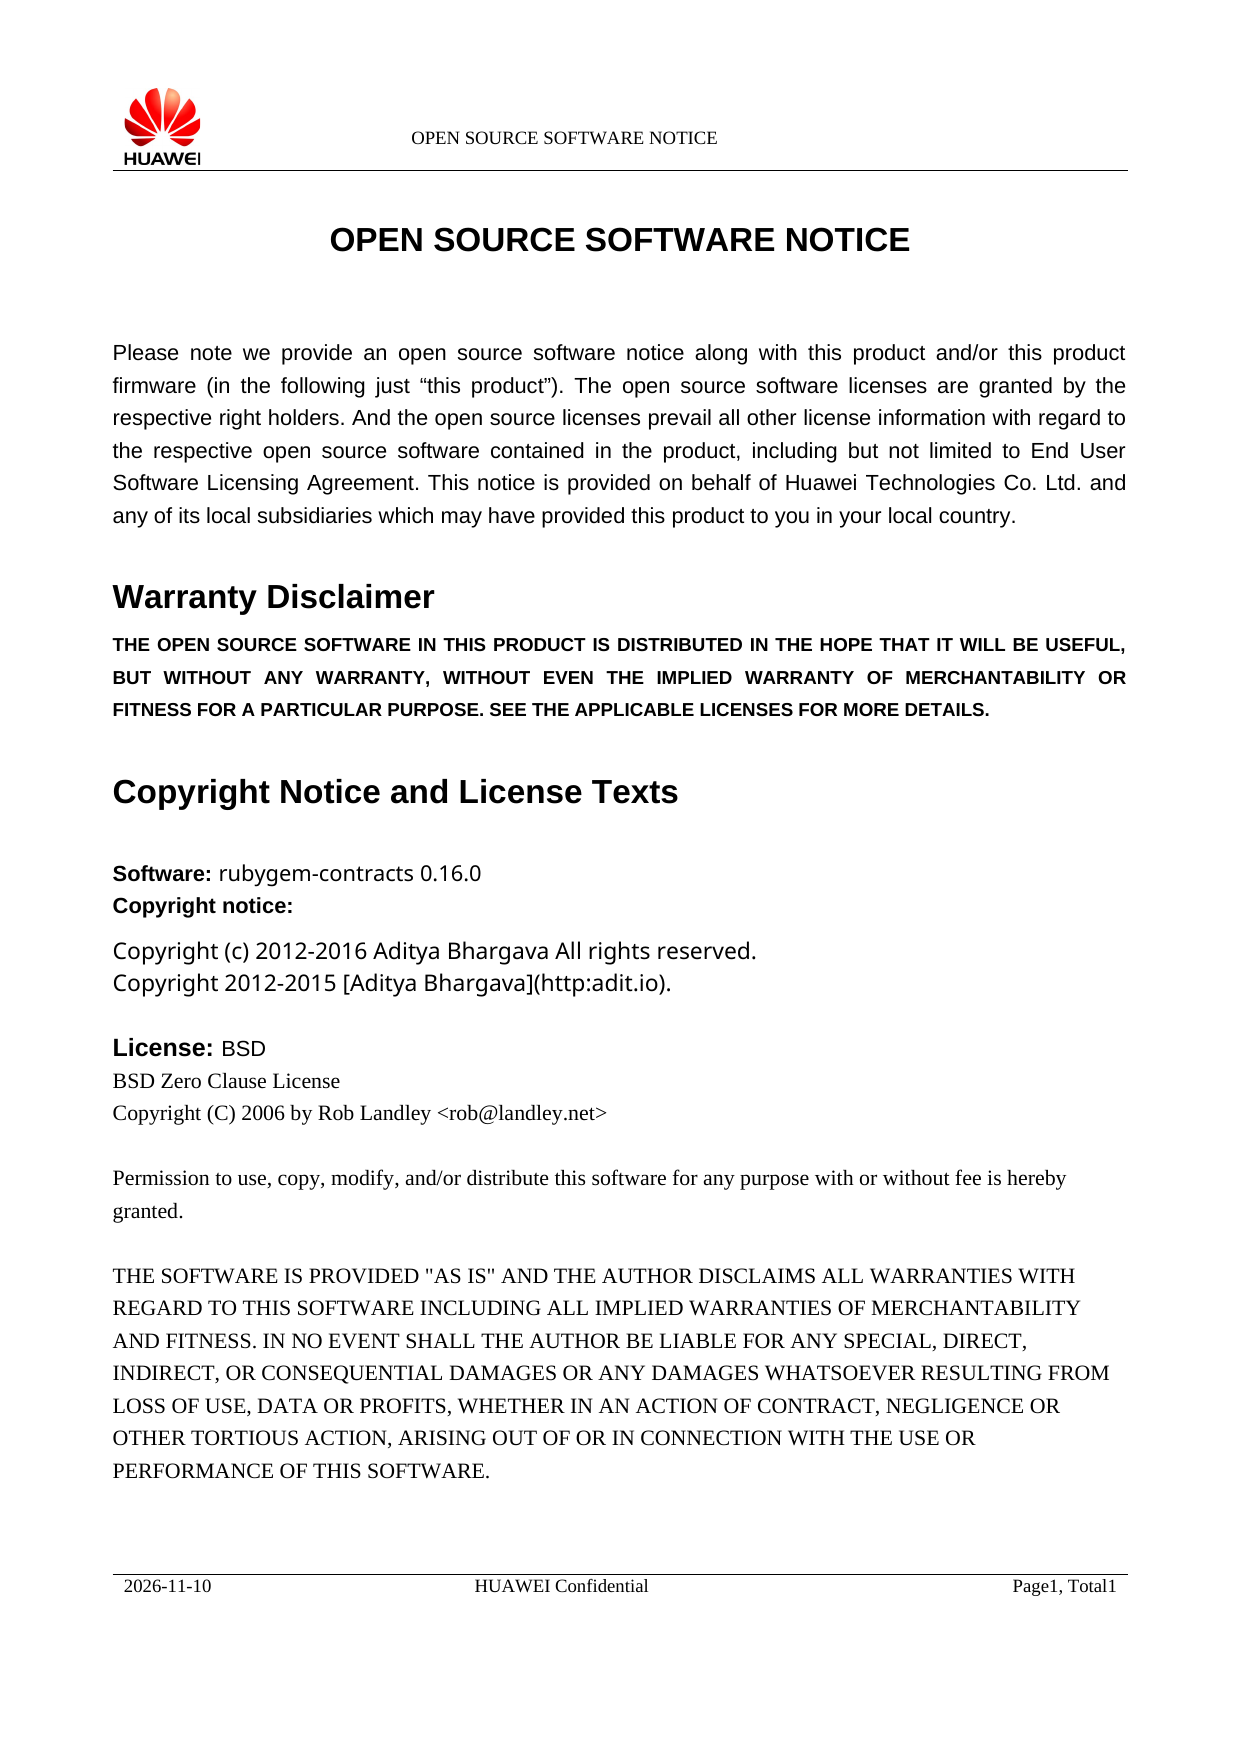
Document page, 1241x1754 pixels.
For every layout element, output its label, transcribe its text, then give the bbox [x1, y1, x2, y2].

picture [124, 88, 201, 165]
text Copyright Notice and License Texts [112, 759, 1128, 824]
text Warranty Disclaimer [112, 564, 1128, 629]
text OPEN SOURCE SOFTWARE NOTICE [112, 206, 1128, 271]
text Copyright (c) 2012-2016 Aditya Bhargava All rights reserved. Copyright 2012-2015 [Aditya Bhargava](http:adit.io). [112, 934, 1128, 1031]
text The open source software in this product is distributed in the hope that it will be useful, but WITHOUT ANY WARRANTY, without even the implied warranty of MERCHANTABILITY or FITNESS FOR A PARTICULAR PURPOSE. See the applicable licenses for more details. [112, 629, 1128, 726]
title Software: rubygem-contracts 0.16.0 [112, 856, 1128, 889]
text Copyright notice: [112, 889, 1128, 921]
text BSD Zero Clause License Copyright (C) 2006 by Rob Landley <rob@landley.net> Permission to use, copy, modify, and/or distribute this software for any purpose with or without fee is hereby granted. THE SOFTWARE IS PROVIDED "AS IS" AND THE AUTHOR DISCLAIMS ALL WARRANTIES WITH REGARD TO THIS SOFTWARE INCLUDING ALL IMPLIED WARRANTIES OF MERCHANTABILITY AND FITNESS. IN NO EVENT SHALL THE AUTHOR BE LIABLE FOR ANY SPECIAL, DIRECT, INDIRECT, OR CONSEQUENTIAL DAMAGES OR ANY DAMAGES WHATSOEVER RESULTING FROM LOSS OF USE, DATA OR PROFITS, WHETHER IN AN ACTION OF CONTRACT, NEGLIGENCE OR OTHER TORTIOUS ACTION, ARISING OUT OF OR IN CONNECTION WITH THE USE OR PERFORMANCE OF THIS SOFTWARE. [112, 1064, 1128, 1519]
text License: BSD [112, 1031, 1128, 1064]
text Please note we provide an open source software notice along with this product and/or this product firmware (in the following just “this product”). The open source software licenses are granted by the respective right holders. And the open source licenses prevail all other license information with regard to the respective open source software contained in the product, including but not limited to End User Software Licensing Agreement. This notice is provided on behalf of Huawei Technologies Co. Ltd. and any of its local subsidiaries which may have provided this product to you in your local country. [112, 336, 1128, 531]
